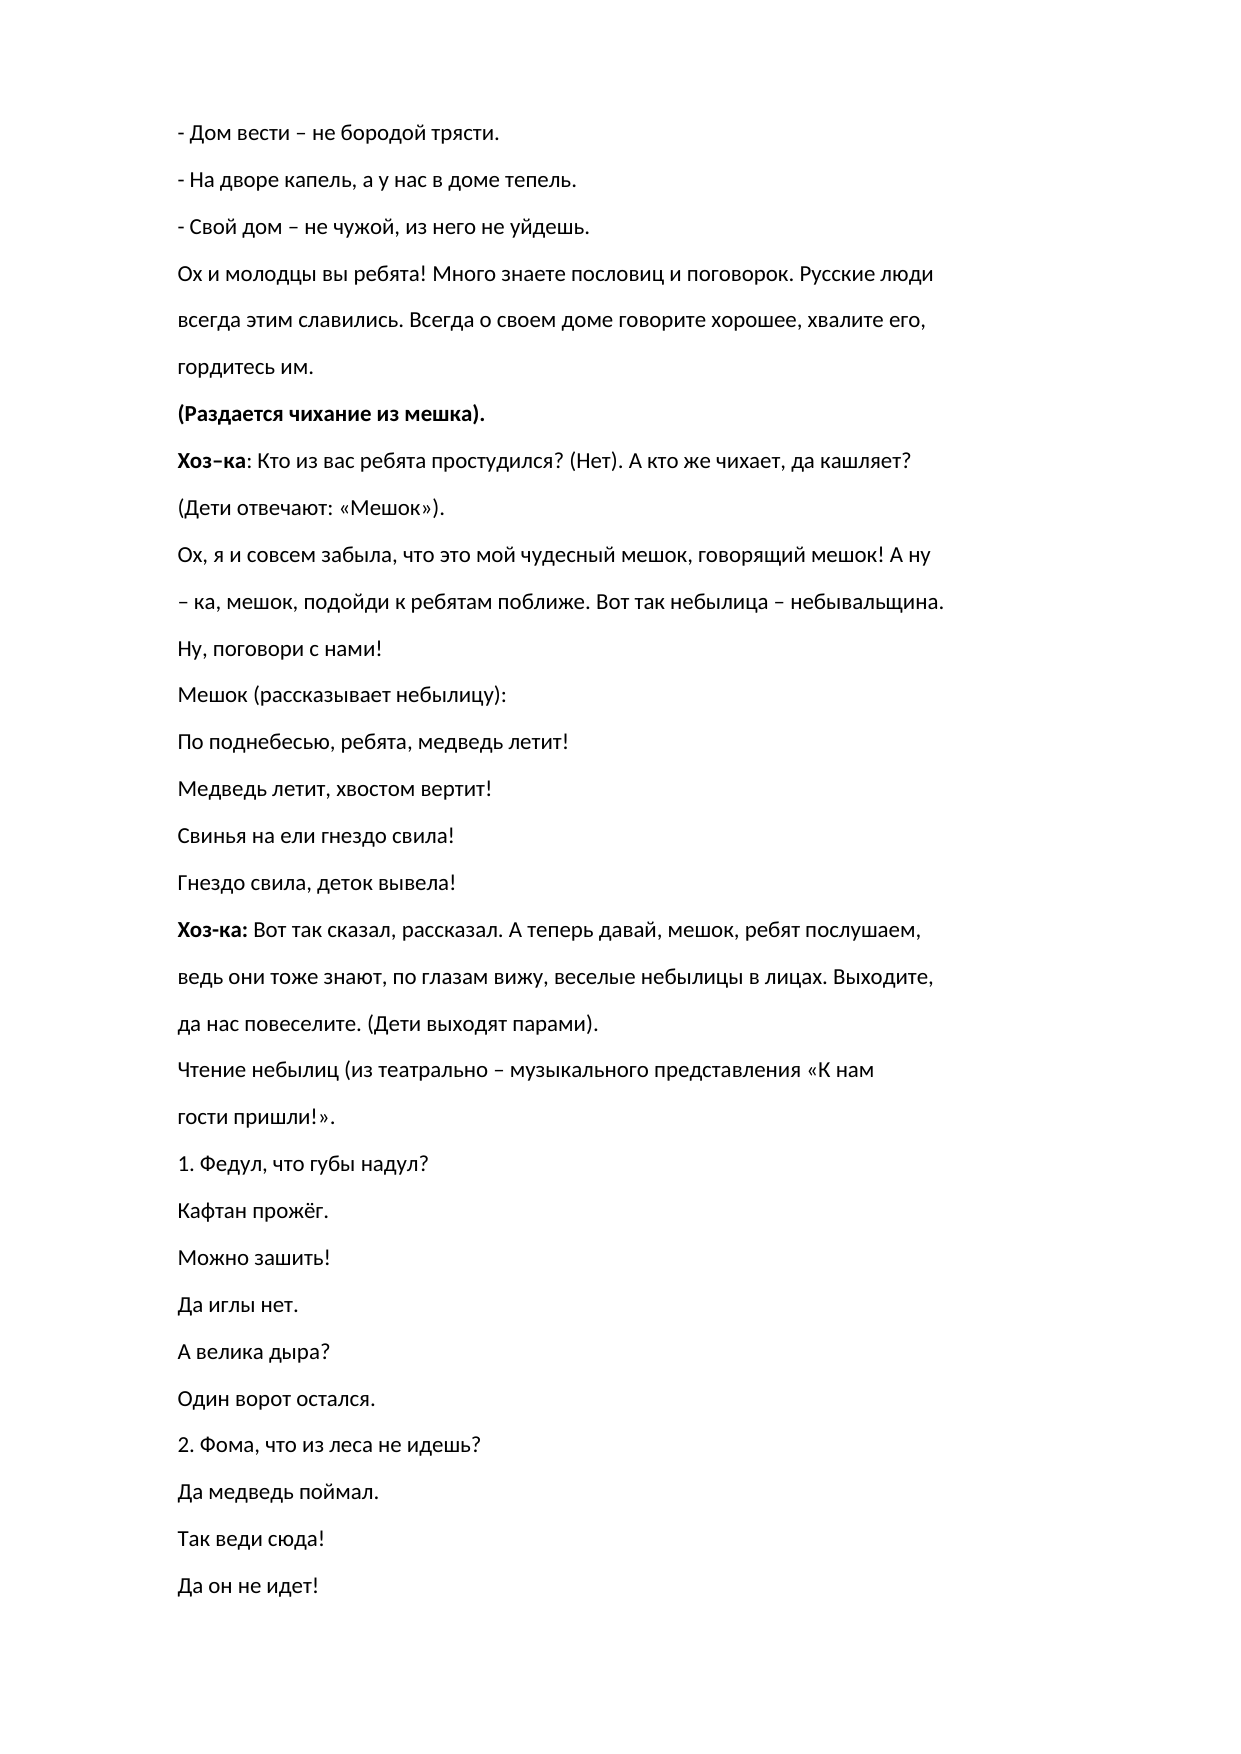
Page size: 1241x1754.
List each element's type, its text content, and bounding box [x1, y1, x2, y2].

text – ка, мешок, подойди к ребятам поближе. Вот так небылица – небывальщина. [177, 587, 1152, 615]
text (Раздается чихание из мешка). [177, 399, 1152, 427]
text По поднебесью, ребята, медведь летит! [177, 727, 1152, 756]
text 2. Фома, что из леса не идешь? [177, 1431, 1152, 1459]
text гордитесь им. [177, 352, 1152, 381]
text Да он не идет! [177, 1571, 1152, 1599]
text - Дом вести – не бородой трясти. [177, 118, 1152, 146]
text Да медведь поймал. [177, 1477, 1152, 1506]
text Кафтан прожёг. [177, 1196, 1152, 1224]
text Медведь летит, хвостом вертит! [177, 774, 1152, 802]
text - На дворе капель, а у нас в доме тепель. [177, 165, 1152, 193]
text - Свой дом – не чужой, из него не уйдешь. [177, 212, 1152, 240]
text Можно зашить! [177, 1243, 1152, 1271]
text Хоз-ка: Вот так сказал, рассказал. А теперь давай, мешок, ребят послушаем, [177, 915, 1152, 943]
text Мешок (рассказывает небылицу): [177, 681, 1152, 709]
text Гнездо свила, деток вывела! [177, 868, 1152, 896]
text Чтение небылиц (из театрально – музыкального представления «К нам [177, 1056, 1152, 1084]
text всегда этим славились. Всегда о своем доме говорите хорошее, хвалите его, [177, 306, 1152, 334]
text Хоз–ка: Кто из вас ребята простудился? (Нет). А кто же чихает, да кашляет? [177, 446, 1152, 474]
text Ох и молодцы вы ребята! Много знаете пословиц и поговорок. Русские люди [177, 259, 1152, 287]
text да нас повеселите. (Дети выходят парами). [177, 1009, 1152, 1037]
text Свинья на ели гнездо свила! [177, 821, 1152, 849]
text ведь они тоже знают, по глазам вижу, веселые небылицы в лицах. Выходите, [177, 962, 1152, 990]
text Да иглы нет. [177, 1290, 1152, 1318]
text (Дети отвечают: «Мешок»). [177, 493, 1152, 521]
text гости пришли!». [177, 1102, 1152, 1131]
text Один ворот остался. [177, 1384, 1152, 1412]
text Ох, я и совсем забыла, что это мой чудесный мешок, говорящий мешок! А ну [177, 540, 1152, 568]
text А велика дыра? [177, 1337, 1152, 1365]
text Ну, поговори с нами! [177, 634, 1152, 662]
text Так веди сюда! [177, 1524, 1152, 1552]
text 1. Федул, что губы надул? [177, 1149, 1152, 1177]
